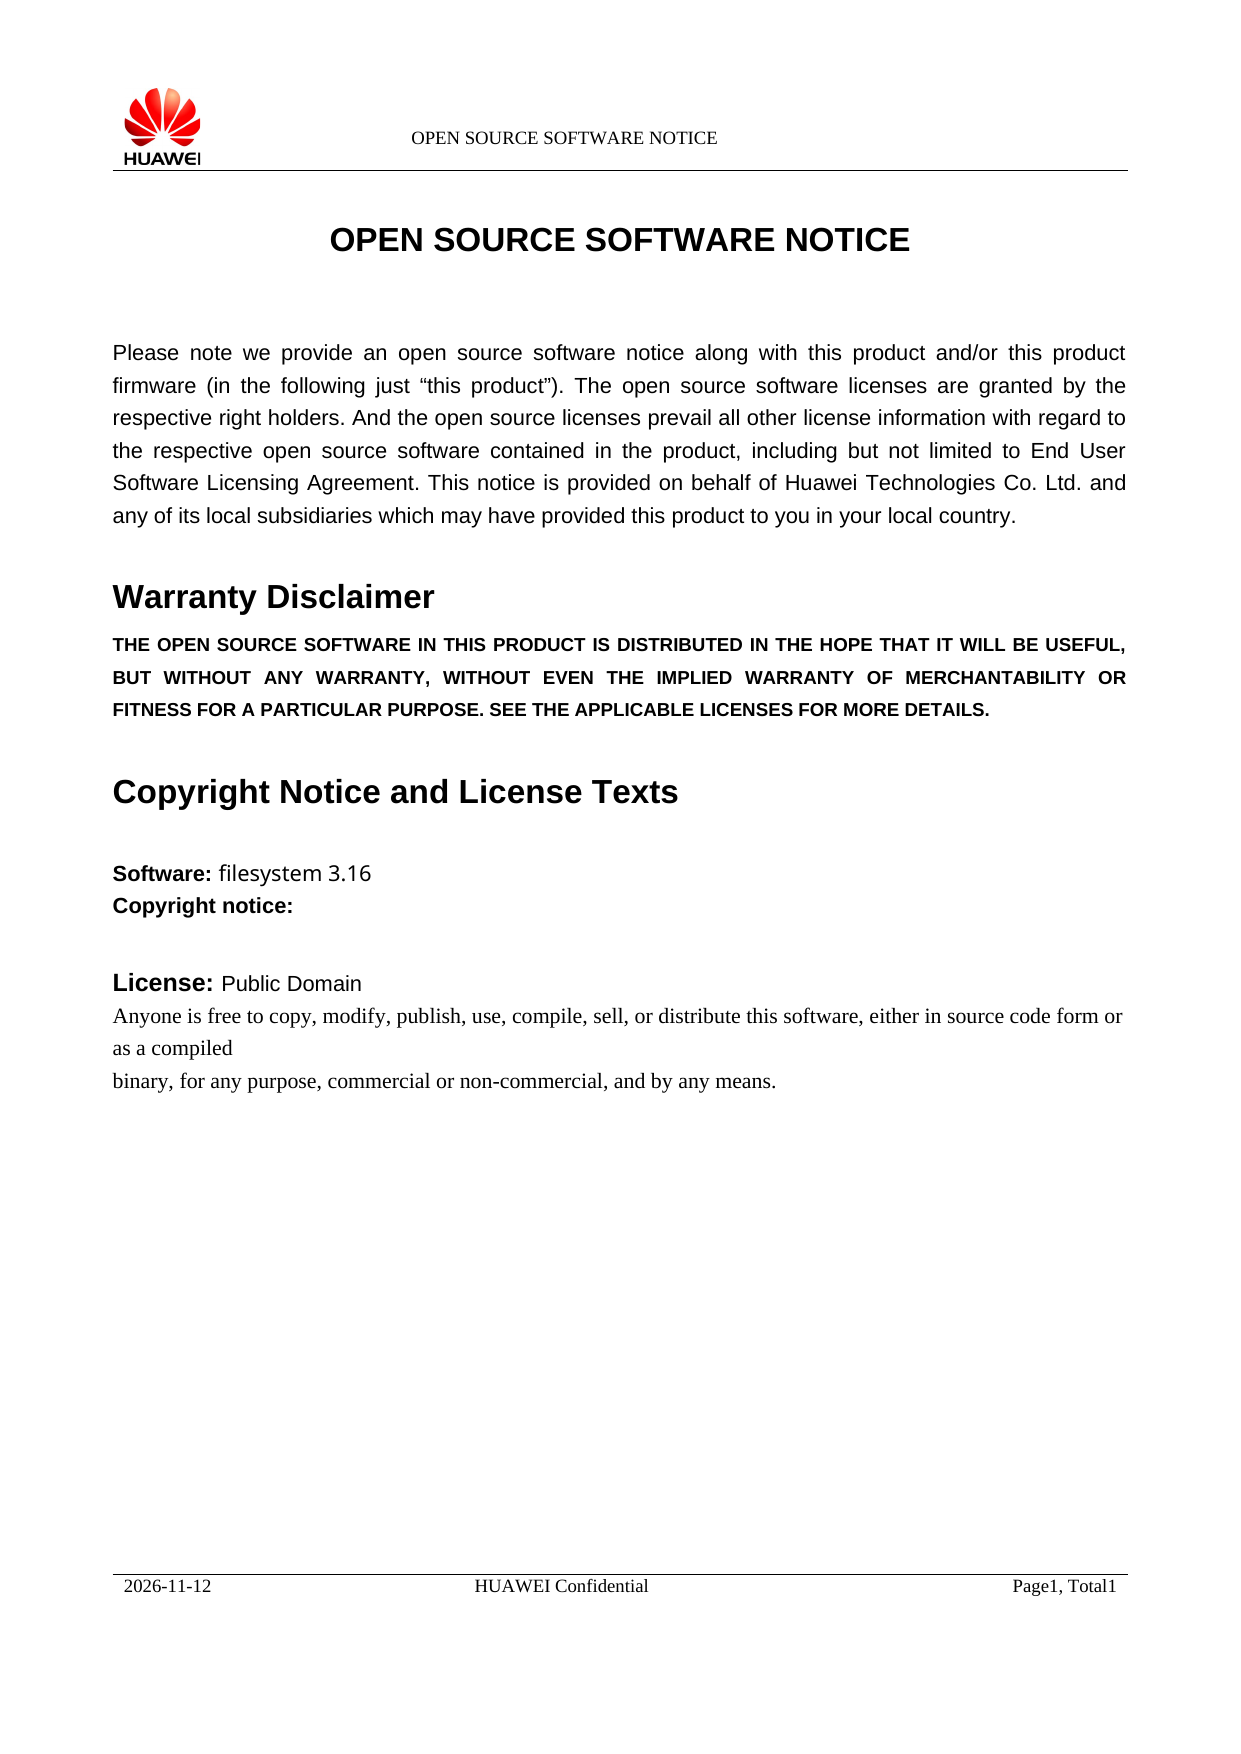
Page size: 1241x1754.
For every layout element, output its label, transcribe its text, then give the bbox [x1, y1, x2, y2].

picture [124, 88, 201, 165]
text Warranty Disclaimer [112, 564, 1128, 629]
text Please note we provide an open source software notice along with this product and/or this product firmware (in the following just “this product”). The open source software licenses are granted by the respective right holders. And the open source licenses prevail all other license information with regard to the respective open source software contained in the product, including but not limited to End User Software Licensing Agreement. This notice is provided on behalf of Huawei Technologies Co. Ltd. and any of its local subsidiaries which may have provided this product to you in your local country. [112, 336, 1128, 531]
title Software: filesystem 3.16 [112, 856, 1128, 889]
text Anyone is free to copy, modify, publish, use, compile, sell, or distribute this software, either in source code form or as a compiled binary, for any purpose, commercial or non-commercial, and by any means. [112, 999, 1128, 1096]
text OPEN SOURCE SOFTWARE NOTICE [112, 206, 1128, 271]
text License: Public Domain [112, 966, 1128, 999]
text Copyright Notice and License Texts [112, 759, 1128, 824]
text Copyright notice: [112, 889, 1128, 921]
text The open source software in this product is distributed in the hope that it will be useful, but WITHOUT ANY WARRANTY, without even the implied warranty of MERCHANTABILITY or FITNESS FOR A PARTICULAR PURPOSE. See the applicable licenses for more details. [112, 629, 1128, 726]
